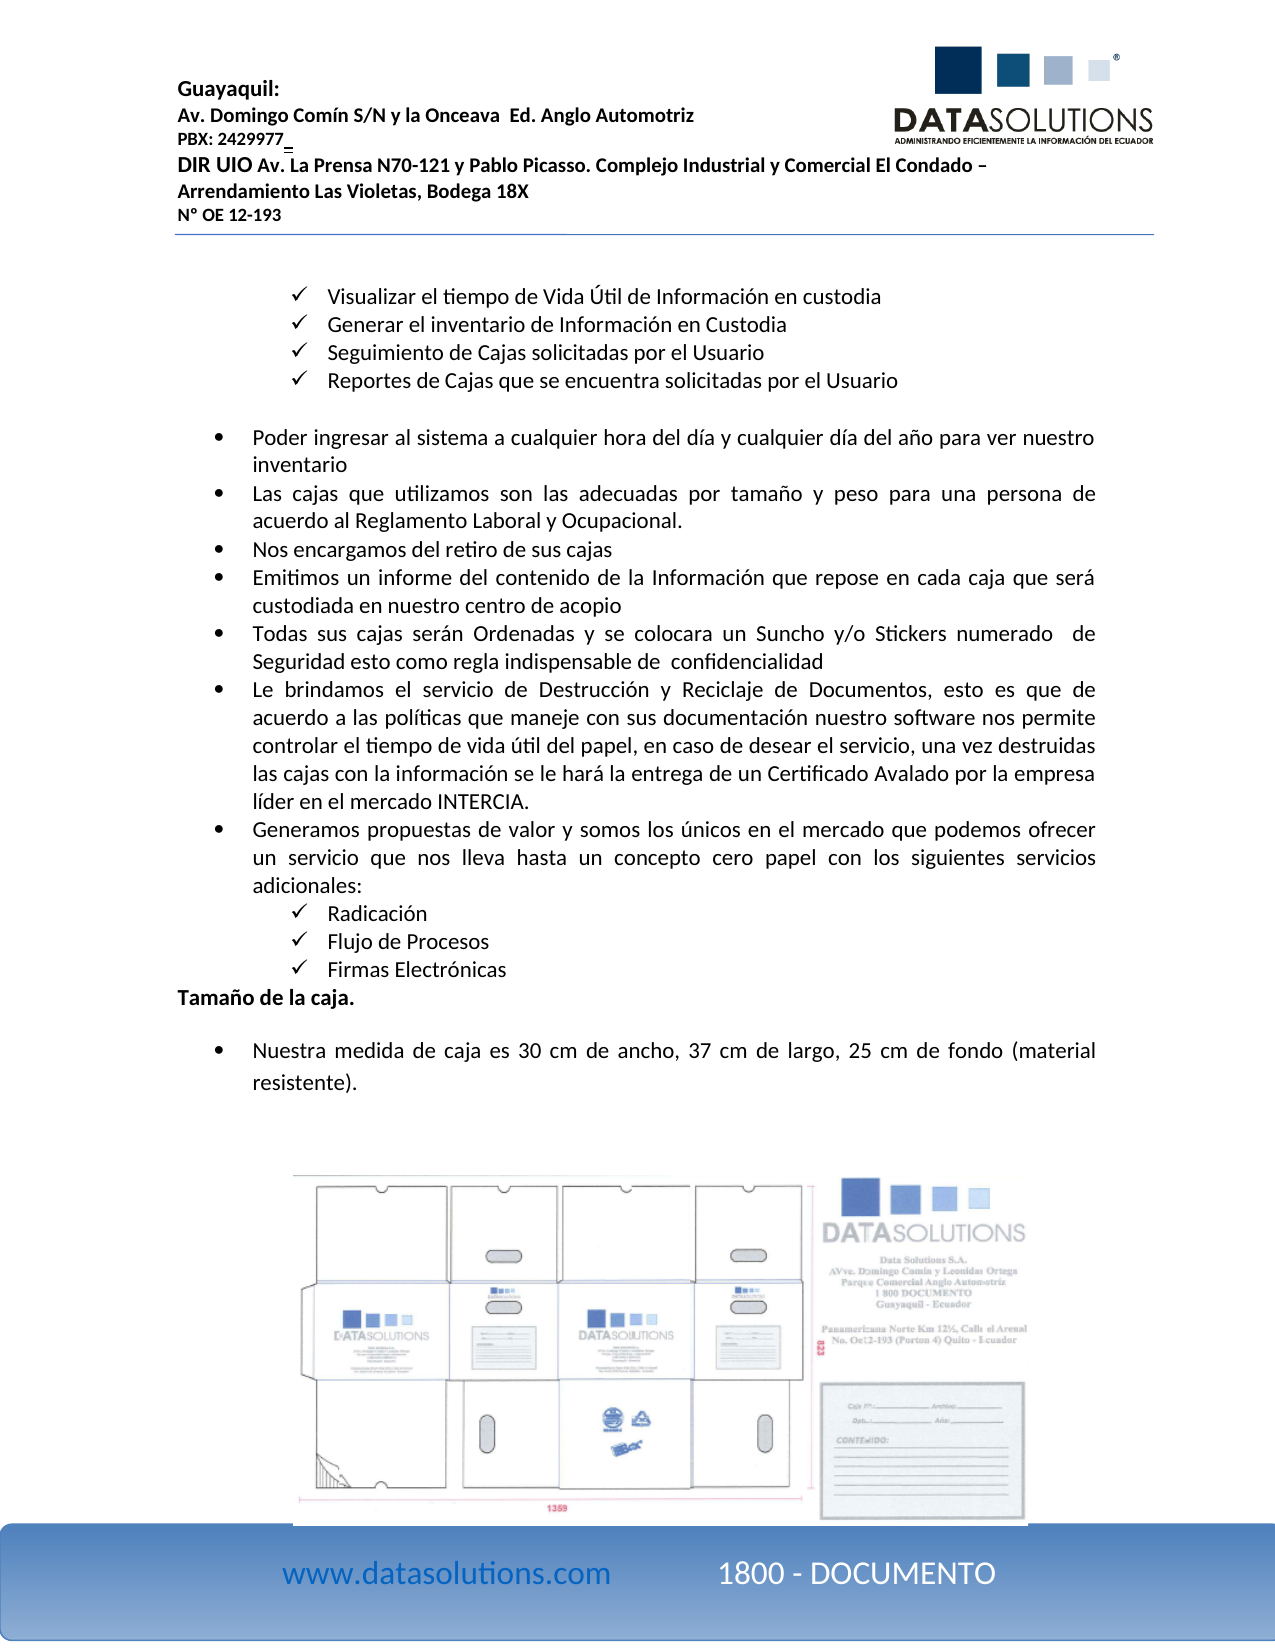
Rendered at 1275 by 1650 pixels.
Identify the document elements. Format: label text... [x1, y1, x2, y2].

list Flujo de Procesos [290, 927, 1097, 955]
list Firmas Electrónicas [290, 955, 1097, 983]
list Le brindamos el servicio de Destrucción y Reciclaje de Documentos, esto es que de acuerdo a las políticas que maneje con sus documentación nuestro software nos permite controlar el tiempo de vida útil del papel, en caso de desear el servicio, una vez destruidas las cajas con la información se le hará la entrega de un Certificado Avalado por la empresa líder en el mercado INTERCIA. [215, 675, 1097, 815]
list Generar el inventario de Información en Custodia [290, 311, 1097, 338]
list Seguimiento de Cajas solicitadas por el Usuario [290, 338, 1097, 367]
list Todas sus cajas serán Ordenadas y se colocara un Suncho y/o Stickers numerado de Seguridad esto como regla indispensable de confidencialidad [215, 619, 1097, 675]
picture [293, 1175, 1029, 1526]
text Tamaño de la caja. [177, 983, 1098, 1011]
list Reportes de Cajas que se encuentra solicitadas por el Usuario [290, 367, 1097, 394]
list Emitimos un informe del contenido de la Información que repose en cada caja que será custodiada en nuestro centro de acopio [215, 563, 1097, 619]
list Radicación [290, 899, 1097, 927]
list Las cajas que utilizamos son las adecuadas por tamaño y peso para una persona de acuerdo al Reglamento Laboral y Ocupacional. [215, 479, 1097, 535]
picture [892, 42, 1155, 148]
list Visualizar el tiempo de Vida Útil de Información en custodia [290, 282, 1097, 311]
list Nuestra medida de caja es 30 cm de ancho, 37 cm de largo, 25 cm de fondo (material resistente). [215, 1036, 1098, 1096]
list Generamos propuestas de valor y somos los únicos en el mercado que podemos ofrecer un servicio que nos lleva hasta un concepto cero papel con los siguientes servicios adicionales: [215, 815, 1097, 899]
list Nos encargamos del retiro de sus cajas [215, 535, 1097, 563]
list Poder ingresar al sistema a cualquier hora del día y cualquier día del año para ver nuestro inventario [215, 423, 1097, 479]
